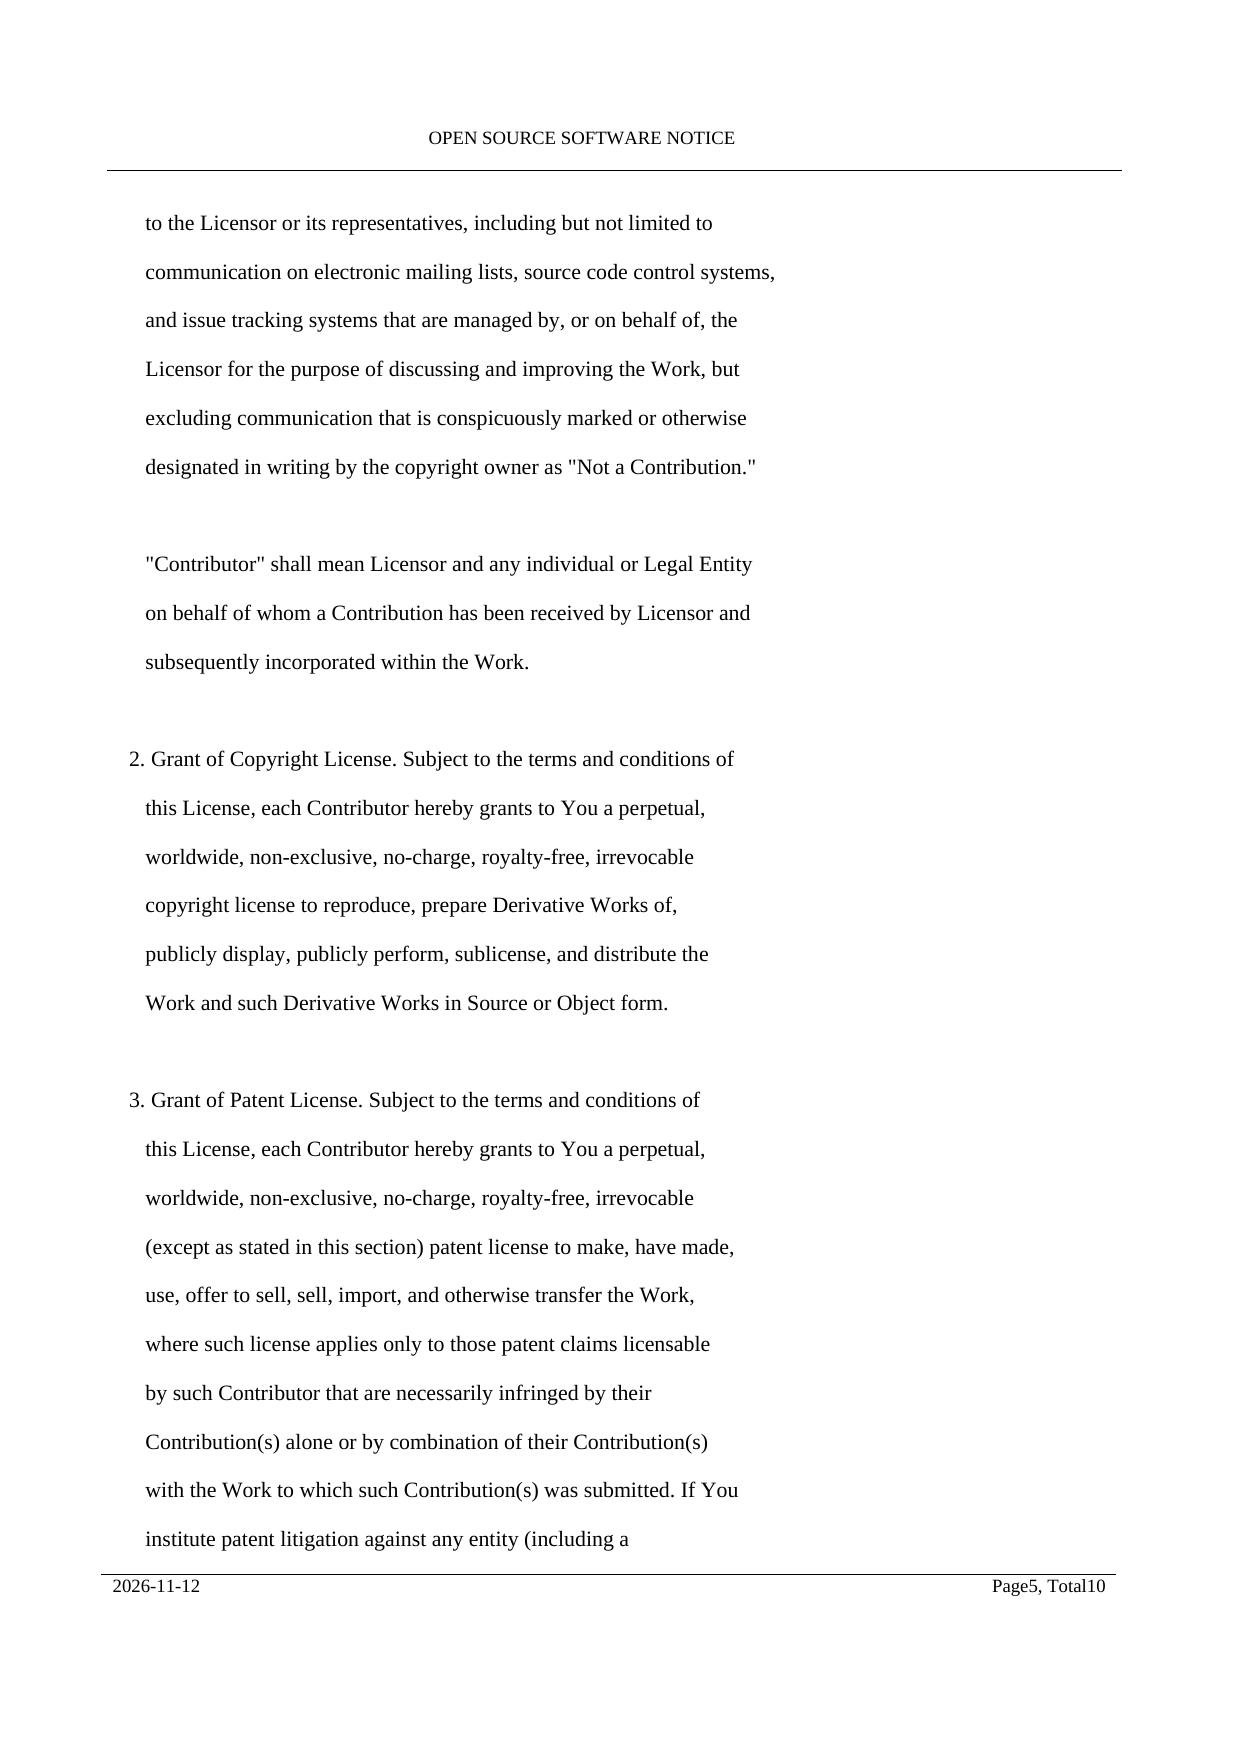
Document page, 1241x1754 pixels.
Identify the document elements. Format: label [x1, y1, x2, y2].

text [112, 206, 1128, 1555]
